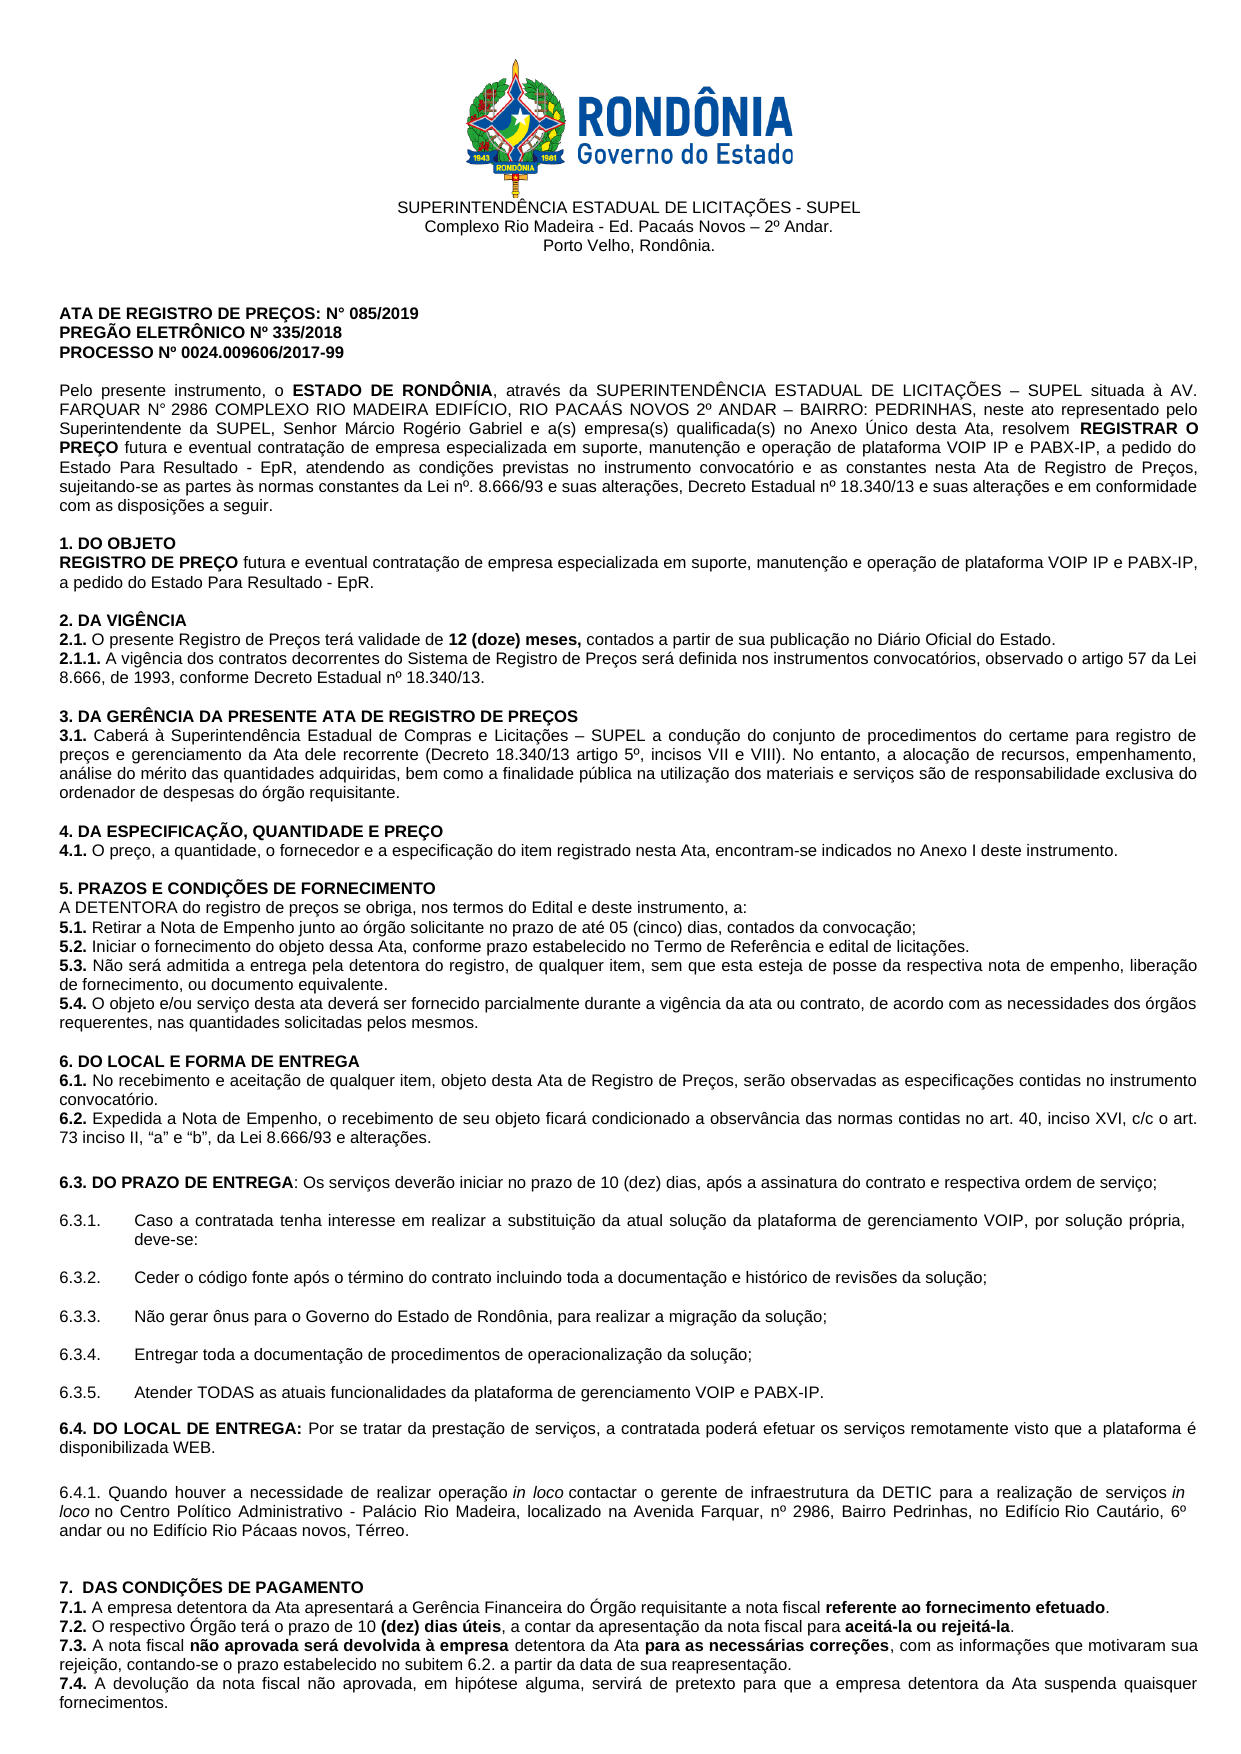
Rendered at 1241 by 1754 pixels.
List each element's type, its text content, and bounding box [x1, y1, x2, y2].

text 3. DA GERÊNCIA DA PRESENTE ATA DE REGISTRO DE PREÇOS [59, 707, 1199, 726]
text 7.4. A devolução da nota fiscal não aprovada, em hipótese alguma, servirá de pretexto para que a empresa detentora da Ata suspenda quaisquer fornecimentos. [59, 1674, 1199, 1712]
text 2. DA VIGÊNCIA [59, 611, 1199, 630]
text 6.2. Expedida a Nota de Empenho, o recebimento de seu objeto ficará condicionado a observância das normas contidas no art. 40, inciso XVI, c/c o art. 73 inciso II, “a” e “b”, da Lei 8.666/93 e alterações. [59, 1109, 1199, 1147]
list Atender TODAS as atuais funcionalidades da plataforma de gerenciamento VOIP e PABX-IP. [59, 1383, 1186, 1402]
text 6.1. No recebimento e aceitação de qualquer item, objeto desta Ata de Registro de Preços, serão observadas as especificações contidas no instrumento convocatório. [59, 1071, 1199, 1109]
list Entregar toda a documentação de procedimentos de operacionalização da solução; [59, 1345, 1186, 1364]
text Pelo presente instrumento, o ESTADO DE RONDÔNIA, através da SUPERINTENDÊNCIA ESTADUAL DE LICITAÇÕES – SUPEL situada à AV. FARQUAR N° 2986 COMPLEXO RIO MADEIRA EDIFÍCIO, RIO PACAÁS NOVOS 2º ANDAR – BAIRRO: PEDRINHAS, neste ato representado pelo Superintendente da SUPEL, Senhor Márcio Rogério Gabriel e a(s) empresa(s) qualificada(s) no Anexo Único desta Ata, resolvem REGISTRAR O PREÇO futura e eventual contratação de empresa especializada em suporte, manutenção e operação de plataforma VOIP IP e PABX-IP, a pedido do Estado Para Resultado - EpR, atendendo as condições previstas no instrumento convocatório e as constantes nesta Ata de Registro de Preços, sujeitando-se as partes às normas constantes da Lei nº. 8.666/93 e suas alterações, Decreto Estadual nº 18.340/13 e suas alterações e em conformidade com as disposições a seguir. [59, 381, 1199, 515]
text 5.2. Iniciar o fornecimento do objeto dessa Ata, conforme prazo estabelecido no Termo de Referência e edital de licitações. [59, 937, 1199, 956]
text 4. DA ESPECIFICAÇÃO, QUANTIDADE E PREÇO [59, 822, 1199, 841]
text REGISTRO DE PREÇO futura e eventual contratação de empresa especializada em suporte, manutenção e operação de plataforma VOIP IP e PABX-IP, a pedido do Estado Para Resultado - EpR. [59, 553, 1199, 592]
text 4.1. O preço, a quantidade, o fornecedor e a especificação do item registrado nesta Ata, encontram-se indicados no Anexo I deste instrumento. [59, 841, 1199, 860]
text 5. PRAZOS E CONDIÇÕES DE FORNECIMENTO [59, 879, 1199, 898]
text 7.2. O respectivo Órgão terá o prazo de 10 (dez) dias úteis, a contar da apresentação da nota fiscal para aceitá-la ou rejeitá-la. [59, 1617, 1199, 1636]
text 2.1. O presente Registro de Preços terá validade de 12 (doze) meses, contados a partir de sua publicação no Diário Oficial do Estado. [59, 630, 1199, 649]
text 1. DO OBJETO [59, 534, 1199, 553]
text 7. DAS CONDIÇÕES DE PAGAMENTO [59, 1578, 1199, 1597]
text 6. DO LOCAL E FORMA DE ENTREGA [59, 1052, 1199, 1071]
picture [465, 59, 793, 198]
list 6.3. DO PRAZO DE ENTREGA: Os serviços deverão iniciar no prazo de 10 (dez) dias, após a assinatura do contrato e respectiva ordem de serviço; [59, 1172, 1186, 1192]
text PROCESSO Nº 0024.009606/2017-99 [59, 342, 1199, 362]
text PREGÃO ELETRÔNICO Nº 335/2018 [59, 323, 1199, 342]
text 5.3. Não será admitida a entrega pela detentora do registro, de qualquer item, sem que esta esteja de posse da respectiva nota de empenho, liberação de fornecimento, ou documento equivalente. [59, 956, 1199, 994]
text 3.1. Caberá à Superintendência Estadual de Compras e Licitações – SUPEL a condução do conjunto de procedimentos do certame para registro de preços e gerenciamento da Ata dele recorrente (Decreto 18.340/13 artigo 5º, incisos VII e VIII). No entanto, a alocação de recursos, empenhamento, análise do mérito das quantidades adquiridas, bem como a finalidade pública na utilização dos materiais e serviços são de responsabilidade exclusiva do ordenador de despesas do órgão requisitante. [59, 726, 1199, 802]
text 5.4. O objeto e/ou serviço desta ata deverá ser fornecido parcialmente durante a vigência da ata ou contrato, de acordo com as necessidades dos órgãos requerentes, nas quantidades solicitadas pelos mesmos. [59, 994, 1199, 1032]
text 5.1. Retirar a Nota de Empenho junto ao órgão solicitante no prazo de até 05 (cinco) dias, contados da convocação; [59, 917, 1199, 937]
text 6.4. DO LOCAL DE ENTREGA: Por se tratar da prestação de serviços, a contratada poderá efetuar os serviços remotamente visto que a plataforma é disponibilizada WEB. [59, 1419, 1199, 1457]
text 7.1. A empresa detentora da Ata apresentará a Gerência Financeira do Órgão requisitante a nota fiscal referente ao fornecimento efetuado. [59, 1597, 1199, 1617]
text Porto Velho, Rondônia. [59, 236, 1199, 255]
list Caso a contratada tenha interesse em realizar a substituição da atual solução da plataforma de gerenciamento VOIP, por solução própria, deve-se: [59, 1211, 1186, 1249]
text Complexo Rio Madeira - Ed. Pacaás Novos – 2º Andar. [59, 217, 1199, 236]
text A DETENTORA do registro de preços se obriga, nos termos do Edital e deste instrumento, a: [59, 898, 1199, 917]
text ATA DE REGISTRO DE PREÇOS: N° 085/2019 [59, 304, 1199, 323]
text 7.3. A nota fiscal não aprovada será devolvida à empresa detentora da Ata para as necessárias correções, com as informações que motivaram sua rejeição, contando-se o prazo estabelecido no subitem 6.2. a partir da data de sua reapresentação. [59, 1636, 1199, 1674]
text 6.4.1. Quando houver a necessidade de realizar operação in loco contactar o gerente de infraestrutura da DETIC para a realização de serviços in loco no Centro Político Administrativo - Palácio Rio Madeira, localizado na Avenida Farquar, nº 2986, Bairro Pedrinhas, no Edifício Rio Cautário, 6º andar ou no Edifício Rio Pácaas novos, Térreo. [59, 1482, 1186, 1540]
list Não gerar ônus para o Governo do Estado de Rondônia, para realizar a migração da solução; [59, 1307, 1186, 1326]
list Ceder o código fonte após o término do contrato incluindo toda a documentação e histórico de revisões da solução; [59, 1268, 1186, 1287]
text SUPERINTENDÊNCIA ESTADUAL DE LICITAÇÕES - SUPEL [59, 198, 1199, 217]
text 2.1.1. A vigência dos contratos decorrentes do Sistema de Registro de Preços será definida nos instrumentos convocatórios, observado o artigo 57 da Lei 8.666, de 1993, conforme Decreto Estadual nº 18.340/13. [59, 649, 1199, 687]
